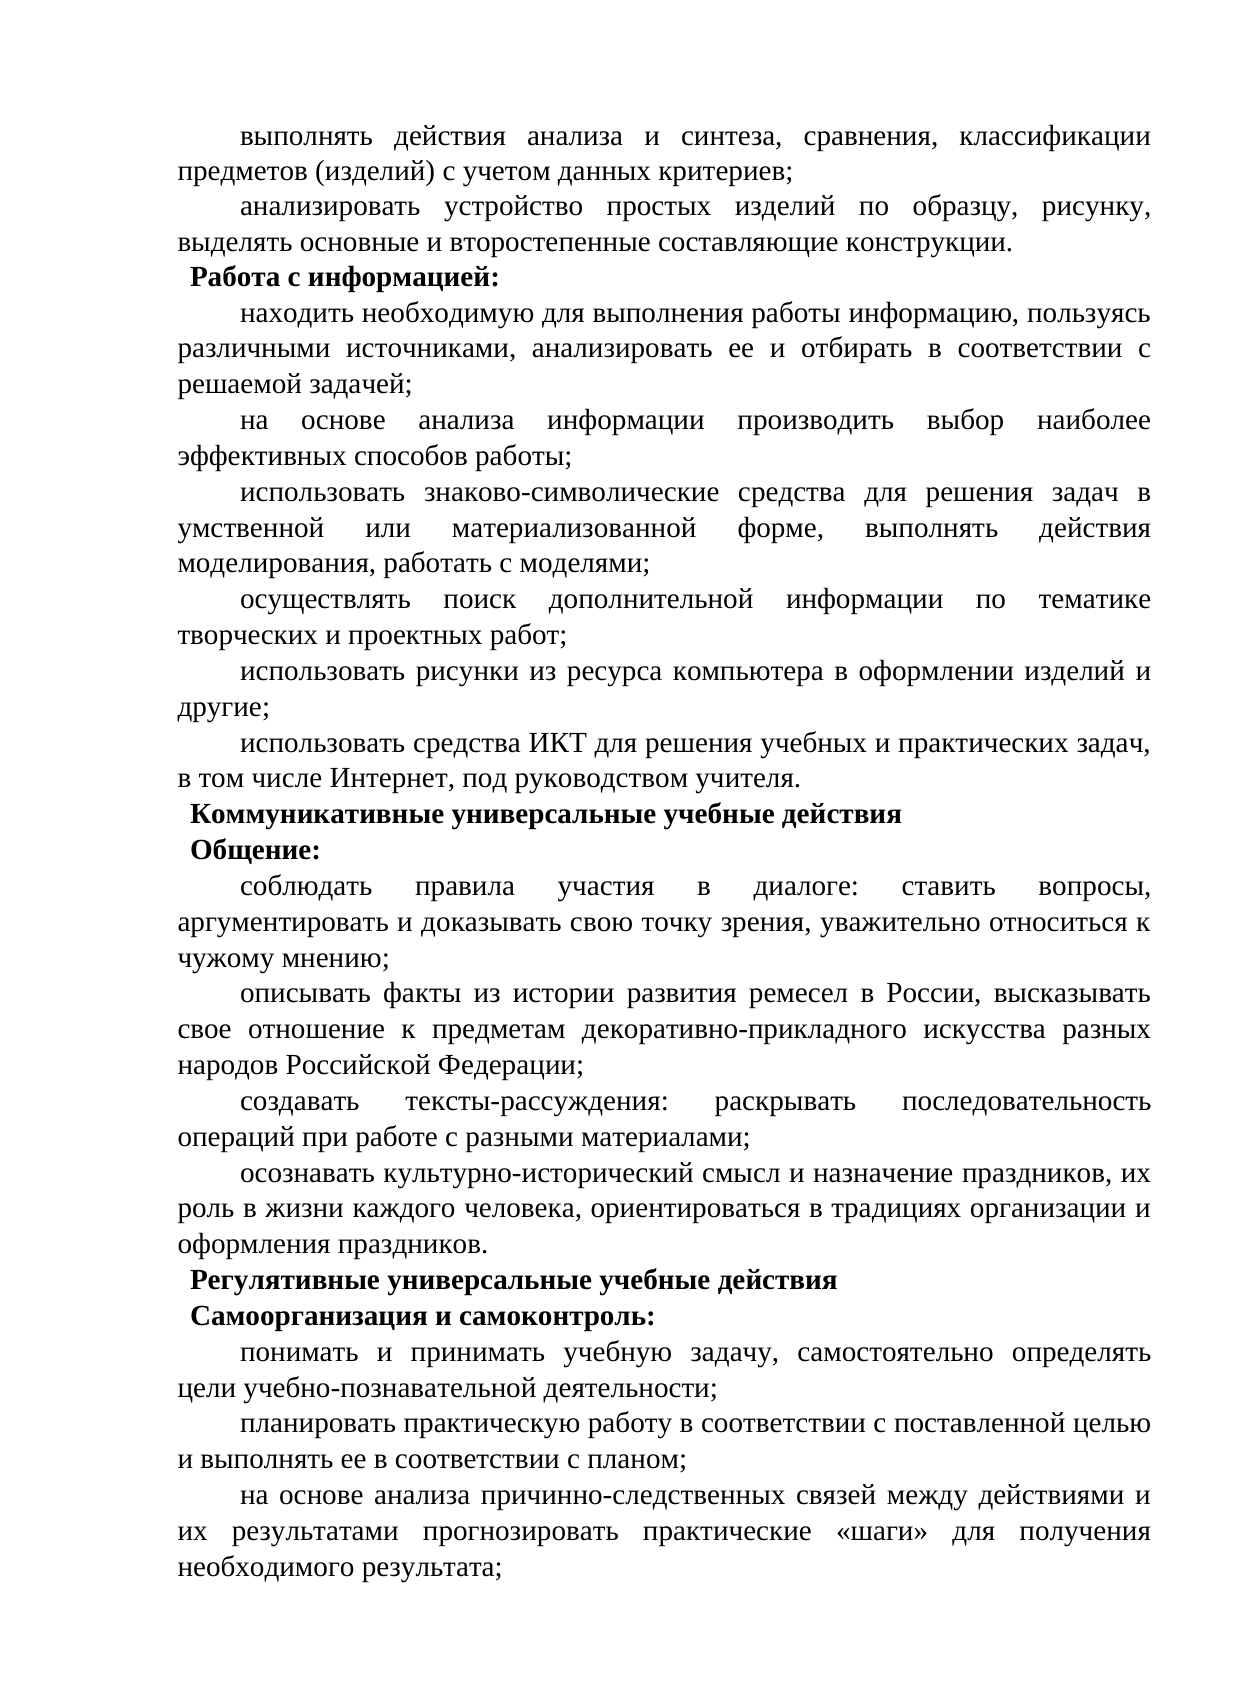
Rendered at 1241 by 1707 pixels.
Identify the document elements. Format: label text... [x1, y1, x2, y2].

text выполнять действия анализа и синтеза, сравнения, классификации предметов (изделий) с учетом данных критериев; [177, 118, 1152, 187]
text находить необходимую для выполнения работы информацию, пользуясь различными источниками, анализировать ее и отбирать в соответствии с решаемой задачей; [177, 295, 1152, 400]
text на основе анализа причинно-следственных связей между действиями и их результатами прогнозировать практические «шаги» для получения необходимого результата; [177, 1477, 1152, 1582]
text на основе анализа информации производить выбор наиболее эффективных способов работы; [177, 402, 1152, 472]
text Регулятивные универсальные учебные действия [190, 1262, 1152, 1296]
text использовать средства ИКТ для решения учебных и практических задач, в том числе Интернет, под руководством учителя. [177, 725, 1152, 794]
text Коммуникативные универсальные учебные действия [190, 796, 1152, 830]
text осуществлять поиск дополнительной информации по тематике творческих и проектных работ; [177, 581, 1152, 651]
text понимать и принимать учебную задачу, самостоятельно определять цели учебно-познавательной деятельности; [177, 1334, 1152, 1403]
text анализировать устройство простых изделий по образцу, рисунку, выделять основные и второстепенные составляющие конструкции. [177, 188, 1152, 257]
text соблюдать правила участия в диалоге: ставить вопросы, аргументировать и доказывать свою точку зрения, уважительно относиться к чужому мнению; [177, 868, 1152, 973]
text использовать рисунки из ресурса компьютера в оформлении изделий и другие; [177, 653, 1152, 722]
text Самоорганизация и самоконтроль: [190, 1298, 1152, 1332]
text Работа с информацией: [190, 259, 1152, 292]
text описывать факты из истории развития ремесел в России, высказывать свое отношение к предметам декоративно-прикладного искусства разных народов Российской Федерации; [177, 976, 1152, 1081]
text осознавать культурно-исторический смысл и назначение праздников, их роль в жизни каждого человека, ориентироваться в традициях организации и оформления праздников. [177, 1155, 1152, 1260]
text планировать практическую работу в соответствии с поставленной целью и выполнять ее в соответствии с планом; [177, 1406, 1152, 1475]
text создавать тексты-рассуждения: раскрывать последовательность операций при работе с разными материалами; [177, 1083, 1152, 1152]
text использовать знаково-символические средства для решения задач в умственной или материализованной форме, выполнять действия моделирования, работать с моделями; [177, 474, 1152, 579]
text Общение: [190, 832, 1152, 866]
